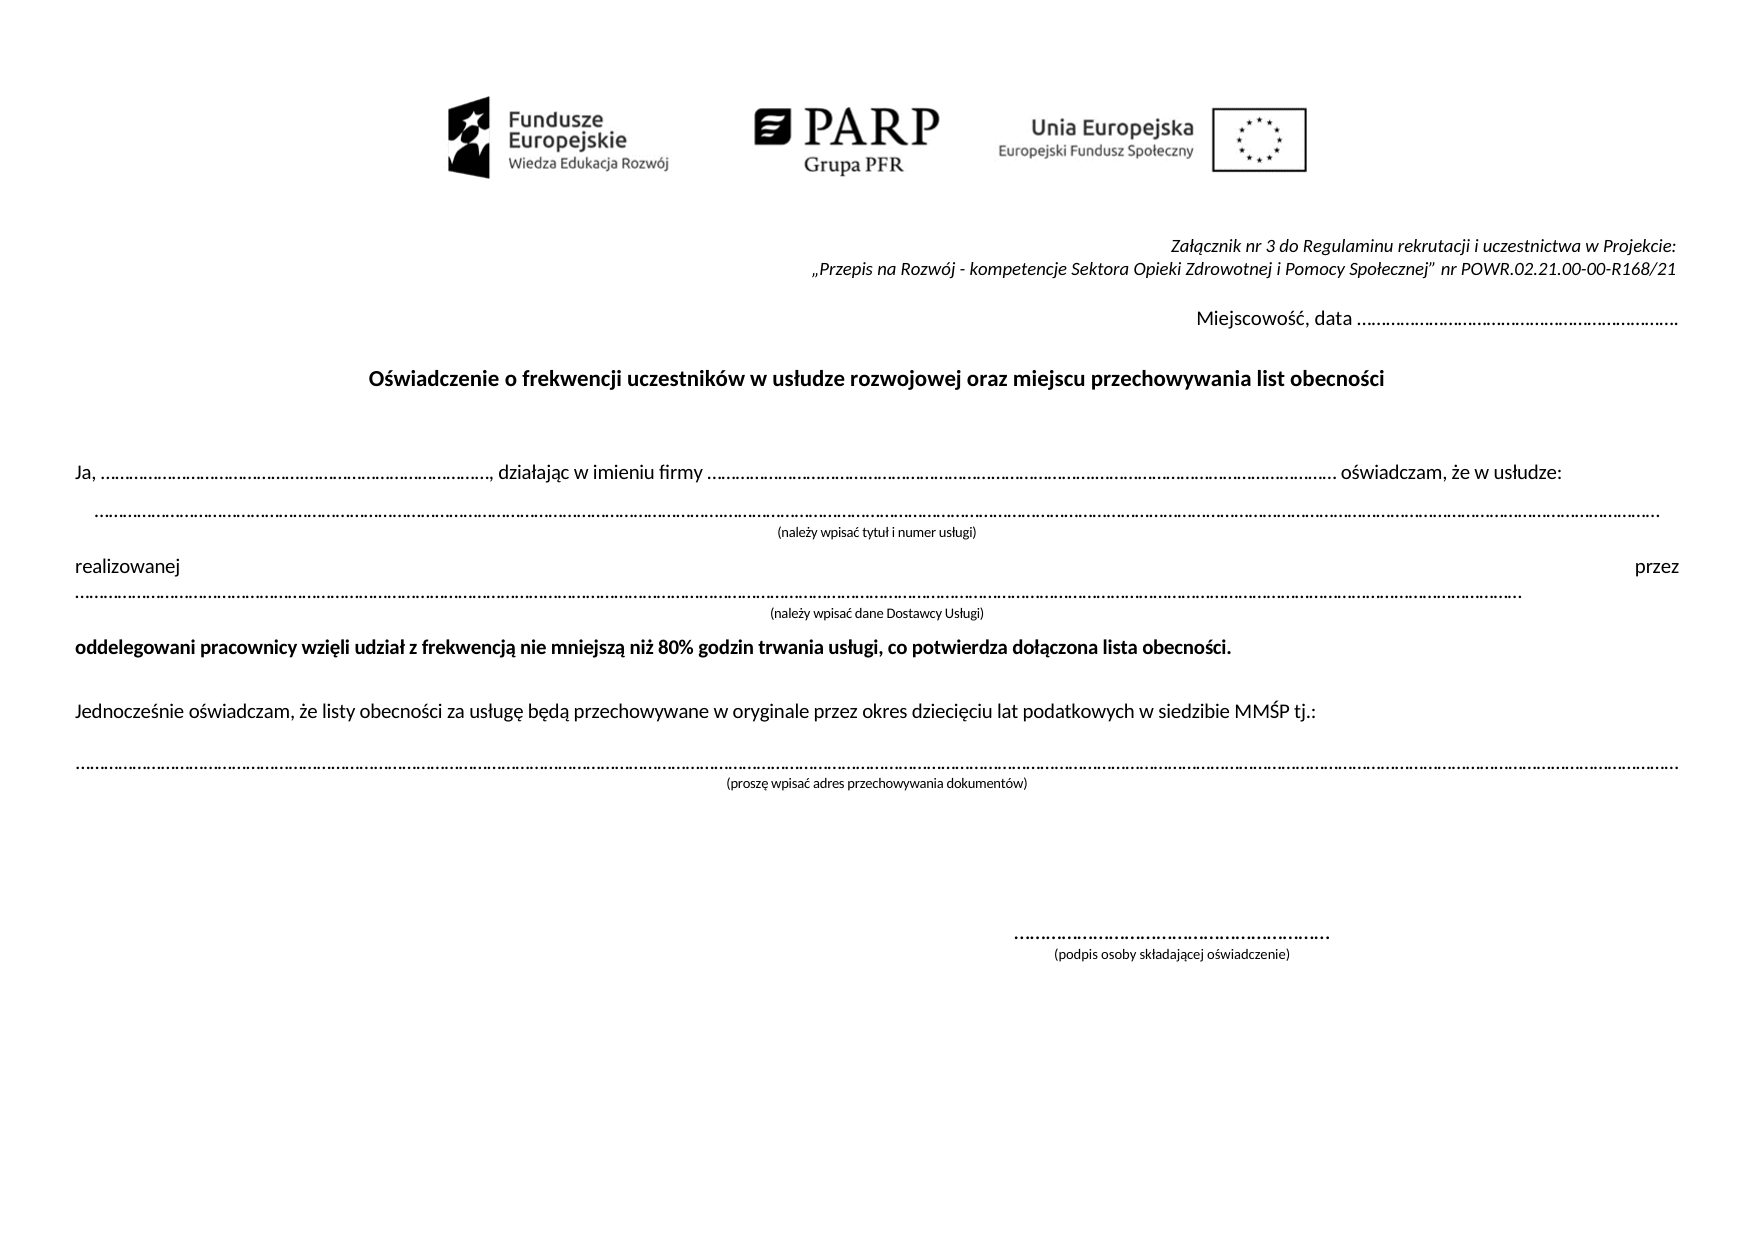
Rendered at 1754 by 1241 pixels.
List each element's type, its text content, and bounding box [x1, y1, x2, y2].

text …………………………………………………… (podpis osoby składającej oświadczenie) [665, 917, 1679, 976]
text Ja, …………………………………….…………………………………, działając w imieniu firmy ……………………………………………………………………….…………………………………………… oświadczam, że w usłudze: [75, 459, 1679, 484]
picture [427, 73, 1327, 202]
subtitle Oświadczenie o frekwencji uczestników w usłudze rozwojowej oraz miejscu przechowywania list obecności [75, 364, 1679, 392]
text oddelegowani pracownicy wzięli udział z frekwencją nie mniejszą niż 80% godzin trwania usługi, co potwierdza dołączona lista obecności. [75, 634, 1679, 660]
text Miejscowość, data …………………………………………………………. [75, 305, 1679, 331]
text Załącznik nr 3 do Regulaminu rekrutacji i uczestnictwa w Projekcie: [75, 234, 1679, 257]
text Jednocześnie oświadczam, że listy obecności za usługę będą przechowywane w oryginale przez okres dziecięciu lat podatkowych w siedzibie MMŚP tj.: [75, 698, 1679, 723]
text …………………………………………………………………………………………………………………………………………………………………………………………………………………………………………………………………………………………………………… (proszę wpisać adres przechowywania dokumentów) [75, 749, 1679, 805]
text „Przepis na Rozwój - kompetencje Sektora Opieki Zdrowotnej i Pomocy Społecznej” nr POWR.02.21.00-00-R168/21 [75, 257, 1679, 280]
text (należy wpisać dane Dostawcy Usługi) [75, 604, 1679, 634]
text …………………………………………………………………………………………………………………….……………………………………………………………………………………………………………………………………………………………………………… (należy wpisać tytuł i numer usługi) [75, 497, 1679, 553]
text realizowanej przez ……………………………………………………………………………………………………………………………………………………………………………………………………………………………………………………………………………… [75, 553, 1679, 604]
